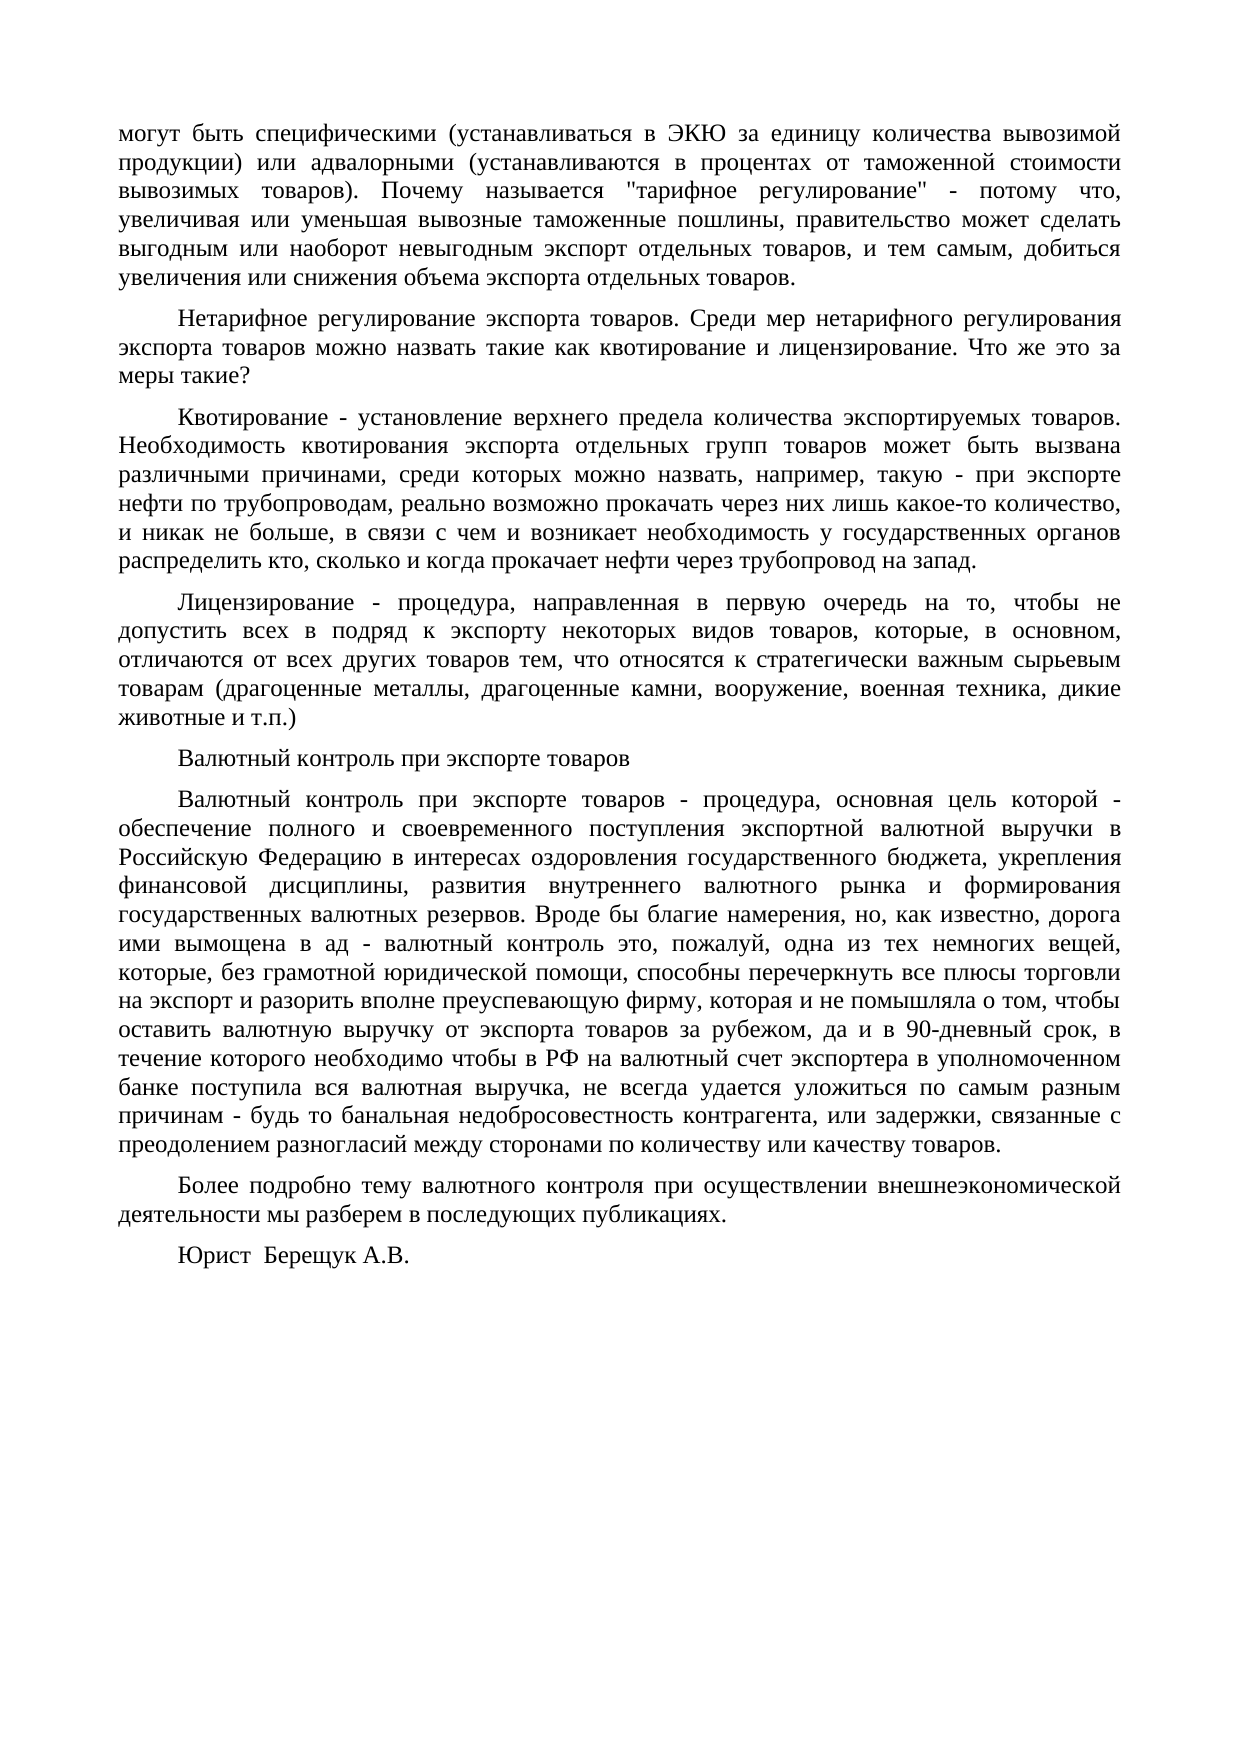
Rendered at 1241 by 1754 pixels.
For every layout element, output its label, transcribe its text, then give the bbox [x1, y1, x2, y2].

text Юрист Берещук А.В. [118, 1241, 1122, 1269]
text Лицензирование - процедура, направленная в первую очередь на то, чтобы не допустить всех в подряд к экспорту некоторых видов товаров, которые, в основном, отличаются от всех других товаров тем, что относятся к стратегически важным сырьевым товарам (драгоценные металлы, драгоценные камни, вооружение, военная техника, дикие животные и т.п.) [118, 587, 1122, 731]
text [118, 118, 1122, 291]
text Более подробно тему валютного контроля при осуществлении внешнеэкономической деятельности мы разберем в последующих публикациях. [118, 1171, 1122, 1228]
text Валютный контроль при экспорте товаров [118, 743, 1122, 772]
text Квотирование - установление верхнего предела количества экспортируемых товаров. Необходимость квотирования экспорта отдельных групп товаров может быть вызвана различными причинами, среди которых можно назвать, например, такую - при экспорте нефти по трубопроводам, реально возможно прокачать через них лишь какое-то количество, и никак не больше, в связи с чем и возникает необходимость у государственных органов распределить кто, сколько и когда прокачает нефти через трубопровод на запад. [118, 402, 1122, 574]
text Нетарифное регулирование экспорта товаров. Среди мер нетарифного регулирования экспорта товаров можно назвать такие как квотирование и лицензирование. Что же это за меры такие? [118, 303, 1122, 389]
text Валютный контроль при экспорте товаров - процедура, основная цель которой - обеспечение полного и своевременного поступления экспортной валютной выручки в Российскую Федерацию в интересах оздоровления государственного бюджета, укрепления финансовой дисциплины, развития внутреннего валютного рынка и формирования государственных валютных резервов. Вроде бы благие намерения, но, как известно, дорога ими вымощена в ад - валютный контроль это, пожалуй, одна из тех немногих вещей, которые, без грамотной юридической помощи, способны перечеркнуть все плюсы торговли на экспорт и разорить вполне преуспевающую фирму, которая и не помышляла о том, чтобы оставить валютную выручку от экспорта товаров за рубежом, да и в 90-дневный срок, в течение которого необходимо чтобы в РФ на валютный счет экспортера в уполномоченном банке поступила вся валютная выручка, не всегда удается уложиться по самым разным причинам - будь то банальная недобросовестность контрагента, или задержки, связанные с преодолением разногласий между сторонами по количеству или качеству товаров. [118, 784, 1122, 1158]
